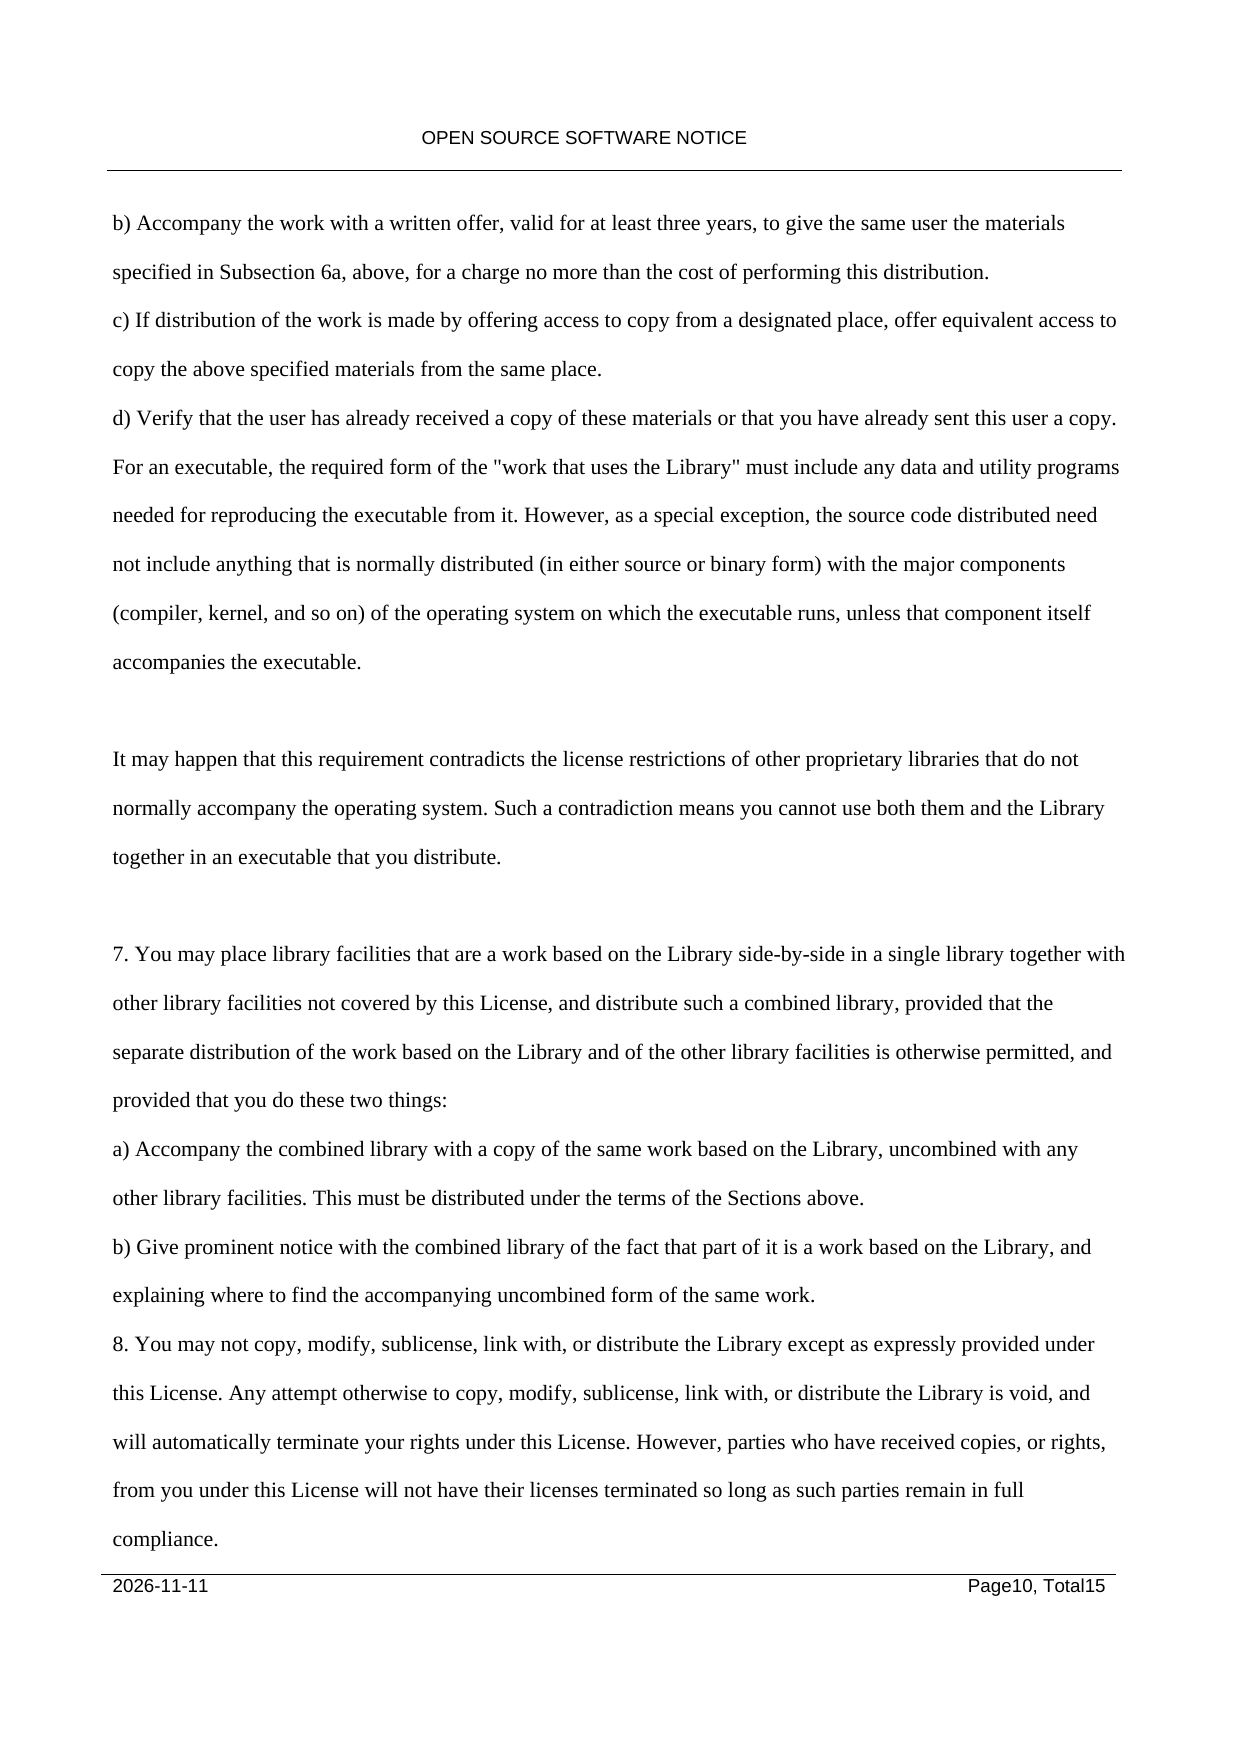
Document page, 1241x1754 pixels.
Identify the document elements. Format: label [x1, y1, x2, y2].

text [112, 206, 1128, 1555]
